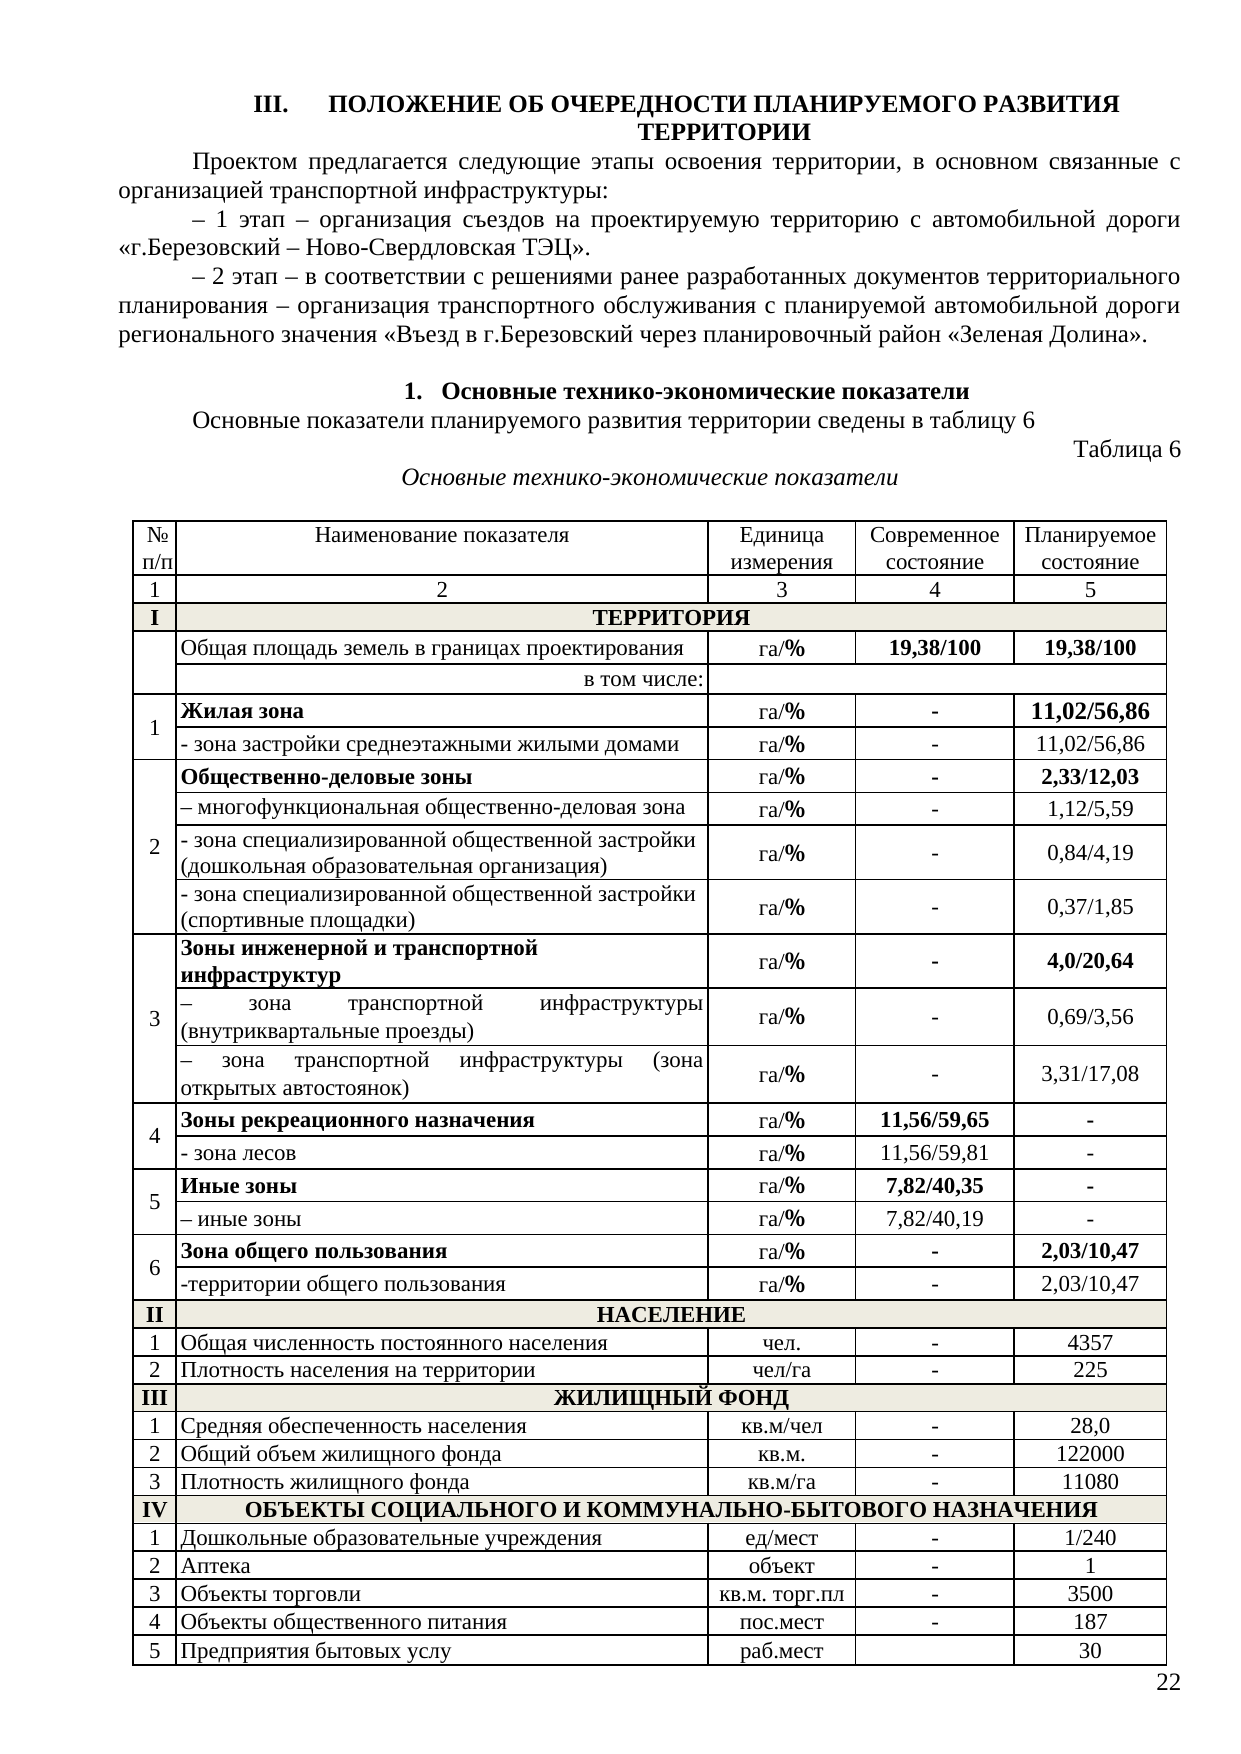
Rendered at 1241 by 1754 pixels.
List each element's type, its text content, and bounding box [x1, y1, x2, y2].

table_cell -территории общего пользования [177, 1268, 707, 1299]
table_cell Предприятия бытовых услу [177, 1636, 707, 1664]
table_header № п/п [134, 522, 175, 574]
table_cell га/% [709, 826, 855, 879]
table_cell 3,31/17,08 [1015, 1046, 1166, 1102]
table_cell чел/га [709, 1357, 855, 1383]
table_cell - [856, 1440, 1013, 1467]
table_cell 3 [134, 935, 175, 1102]
table_cell в том числе: [177, 665, 707, 693]
table_cell - [856, 1580, 1013, 1606]
table_cell 3 [709, 576, 855, 602]
table_cell 7,82/40,35 [856, 1170, 1013, 1201]
table_cell II [134, 1301, 175, 1327]
table_cell 4 [134, 1608, 175, 1634]
table_cell - зона специализированной общественной застройки (дошкольная образовательная организация) [177, 826, 707, 879]
table_cell ЖИЛИЩНЫЙ ФОНД [177, 1385, 1166, 1411]
table_cell 1 [134, 1524, 175, 1550]
table_cell 4357 [1015, 1329, 1166, 1355]
table_cell 2 [134, 1552, 175, 1578]
table_cell кв.м. [709, 1440, 855, 1467]
table_cell - [1015, 1202, 1166, 1233]
text Таблица 6 [118, 434, 1181, 462]
table_cell ТЕРРИТОРИЯ [177, 604, 1166, 630]
table_cell ОБЪЕКТЫ СОЦИАЛЬНОГО И КОММУНАЛЬНО-БЫТОВОГО НАЗНАЧЕНИЯ [177, 1496, 1166, 1522]
table_cell - [856, 1329, 1013, 1355]
table_cell раб.мест [709, 1636, 855, 1664]
table_cell 1/240 [1015, 1524, 1166, 1550]
table_cell 11,56/59,65 [856, 1104, 1013, 1135]
table_cell 2 [134, 760, 175, 933]
table_cell 5 [134, 1636, 175, 1664]
table_cell 3 [134, 1580, 175, 1606]
table_cell 4,0/20,64 [1015, 935, 1166, 987]
table_cell чел. [709, 1329, 855, 1355]
table_cell - [856, 826, 1013, 879]
table_cell I [134, 604, 175, 630]
table_cell 11,02/56,86 [1015, 728, 1166, 759]
table_header Планируемое состояние [1015, 522, 1166, 574]
table_cell - зона застройки среднеэтажными жилыми домами [177, 728, 707, 759]
table_cell 5 [1015, 576, 1166, 602]
table_cell IV [134, 1496, 175, 1522]
table_cell 122000 [1015, 1440, 1166, 1467]
table_cell - [856, 1268, 1013, 1299]
table_cell га/% [709, 1137, 855, 1168]
table_cell га/% [709, 695, 855, 726]
table_cell 1 [1015, 1552, 1166, 1578]
table_cell 3500 [1015, 1580, 1166, 1606]
table_header Современное состояние [856, 522, 1013, 574]
text – 2 этап – в соответствии с решениями ранее разработанных документов территориального планирования – организация транспортного обслуживания с планируемой автомобильной дороги регионального значения «Въезд в г.Березовский через планировочный район «Зеленая Долина». [118, 261, 1181, 347]
table_cell 0,84/4,19 [1015, 826, 1166, 879]
table_cell Общая численность постоянного населения [177, 1329, 707, 1355]
table_cell кв.м/га [709, 1468, 855, 1494]
table_cell - [856, 695, 1013, 726]
table_cell 4 [134, 1104, 175, 1168]
table_cell - [856, 989, 1013, 1045]
table_cell га/% [709, 728, 855, 759]
table_header Наименование показателя [177, 522, 707, 574]
table_cell - [856, 760, 1013, 792]
table_cell 1 [134, 1329, 175, 1355]
table_cell - зона лесов [177, 1137, 707, 1168]
table_cell Общий объем жилищного фонда [177, 1440, 707, 1467]
table_cell 0,37/1,85 [1015, 880, 1166, 933]
text – 1 этап – организация съездов на проектируемую территорию с автомобильной дороги «г.Березовский – Ново-Свердловская ТЭЦ». [118, 204, 1181, 261]
table_cell – иные зоны [177, 1202, 707, 1233]
table_cell [134, 632, 175, 693]
table_cell Аптека [177, 1552, 707, 1578]
table_cell 1 [134, 576, 175, 602]
table_cell га/% [709, 760, 855, 792]
table_cell га/% [709, 989, 855, 1045]
table_cell Зоны инженерной и транспортной инфраструктур [177, 935, 707, 987]
table_cell 2,03/10,47 [1015, 1235, 1166, 1266]
table_cell объект [709, 1552, 855, 1578]
table_cell 19,38/100 [856, 632, 1013, 663]
table_cell - [856, 1046, 1013, 1102]
table_cell Объекты торговли [177, 1580, 707, 1606]
table_cell 187 [1015, 1608, 1166, 1634]
table_cell - [856, 1468, 1013, 1494]
table_cell пос.мест [709, 1608, 855, 1634]
table_cell ед/мест [709, 1524, 855, 1550]
text Основные технико-экономические показатели [118, 462, 1181, 491]
table_cell га/% [709, 1202, 855, 1233]
table_cell га/% [709, 793, 855, 824]
table_cell га/% [709, 1104, 855, 1135]
table_cell III [134, 1385, 175, 1411]
table_cell - [856, 1357, 1013, 1383]
table_cell 0,69/3,56 [1015, 989, 1166, 1045]
table_cell 3 [134, 1468, 175, 1494]
table_cell 4 [856, 576, 1013, 602]
table_cell 19,38/100 [1015, 632, 1166, 663]
table_cell 5 [134, 1170, 175, 1233]
table_cell 11080 [1015, 1468, 1166, 1494]
table_cell 11,02/56,86 [1015, 695, 1166, 726]
table_cell Общая площадь земель в границах проектирования [177, 632, 707, 663]
table_cell га/% [709, 935, 855, 987]
table_cell - [856, 1608, 1013, 1634]
table_cell 225 [1015, 1357, 1166, 1383]
table_cell - [856, 1235, 1013, 1266]
table_cell Зона общего пользования [177, 1235, 707, 1266]
text Проектом предлагается следующие этапы освоения территории, в основном связанные с организацией транспортной инфраструктуры: [118, 146, 1181, 204]
table_cell - [856, 1552, 1013, 1578]
table_cell Средняя обеспеченность населения [177, 1412, 707, 1439]
table_cell 30 [1015, 1636, 1166, 1664]
table_cell га/% [709, 1235, 855, 1266]
table_cell - [856, 1524, 1013, 1550]
table_cell кв.м. торг.пл [709, 1580, 855, 1606]
table_cell Общественно-деловые зоны [177, 760, 707, 792]
table_cell га/% [709, 632, 855, 663]
table_cell – многофункциональная общественно-деловая зона [177, 793, 707, 824]
table_header Единица измерения [709, 522, 855, 574]
text Основные показатели планируемого развития территории сведены в таблицу 6 [118, 405, 1181, 434]
subtitle Основные технико-экономические показатели [192, 376, 1181, 405]
table_cell – зона транспортной инфраструктуры (зона открытых автостоянок) [177, 1046, 707, 1102]
table_cell 7,82/40,19 [856, 1202, 1013, 1233]
table_cell 2,33/12,03 [1015, 760, 1166, 792]
table_cell 11,56/59,81 [856, 1137, 1013, 1168]
table_cell - [856, 880, 1013, 933]
table_cell кв.м/чел [709, 1412, 855, 1439]
table_cell Плотность населения на территории [177, 1357, 707, 1383]
table_cell Иные зоны [177, 1170, 707, 1201]
table_cell НАСЕЛЕНИЕ [177, 1301, 1166, 1327]
table_cell Плотность жилищного фонда [177, 1468, 707, 1494]
table_cell 1 [134, 695, 175, 759]
table_cell Зоны рекреационного назначения [177, 1104, 707, 1135]
table_cell 2 [177, 576, 707, 602]
table_cell - [1015, 1170, 1166, 1201]
subtitle Положение об очередности планируемого развития территории [192, 89, 1181, 146]
table_cell га/% [709, 1046, 855, 1102]
table_cell 28,0 [1015, 1412, 1166, 1439]
table_cell - [856, 935, 1013, 987]
table_cell [709, 665, 1166, 693]
table_cell - [856, 1412, 1013, 1439]
table_cell Жилая зона [177, 695, 707, 726]
table_cell Объекты общественного питания [177, 1608, 707, 1634]
table_cell 6 [134, 1235, 175, 1299]
table_cell га/% [709, 1268, 855, 1299]
table_cell 2 [134, 1440, 175, 1467]
table_cell - [856, 793, 1013, 824]
table_cell - [1015, 1137, 1166, 1168]
table_cell Дошкольные образовательные учреждения [177, 1524, 707, 1550]
table_cell га/% [709, 880, 855, 933]
table_cell 1 [134, 1412, 175, 1439]
table_cell 1,12/5,59 [1015, 793, 1166, 824]
table_cell 2 [134, 1357, 175, 1383]
table_cell - [1015, 1104, 1166, 1135]
table_cell - зона специализированной общественной застройки (спортивные площадки) [177, 880, 707, 933]
table_cell 2,03/10,47 [1015, 1268, 1166, 1299]
table_cell - [856, 728, 1013, 759]
table_cell [856, 1636, 1013, 1664]
table_cell га/% [709, 1170, 855, 1201]
table_cell – зона транспортной инфраструктуры (внутриквартальные проезды) [177, 989, 707, 1045]
